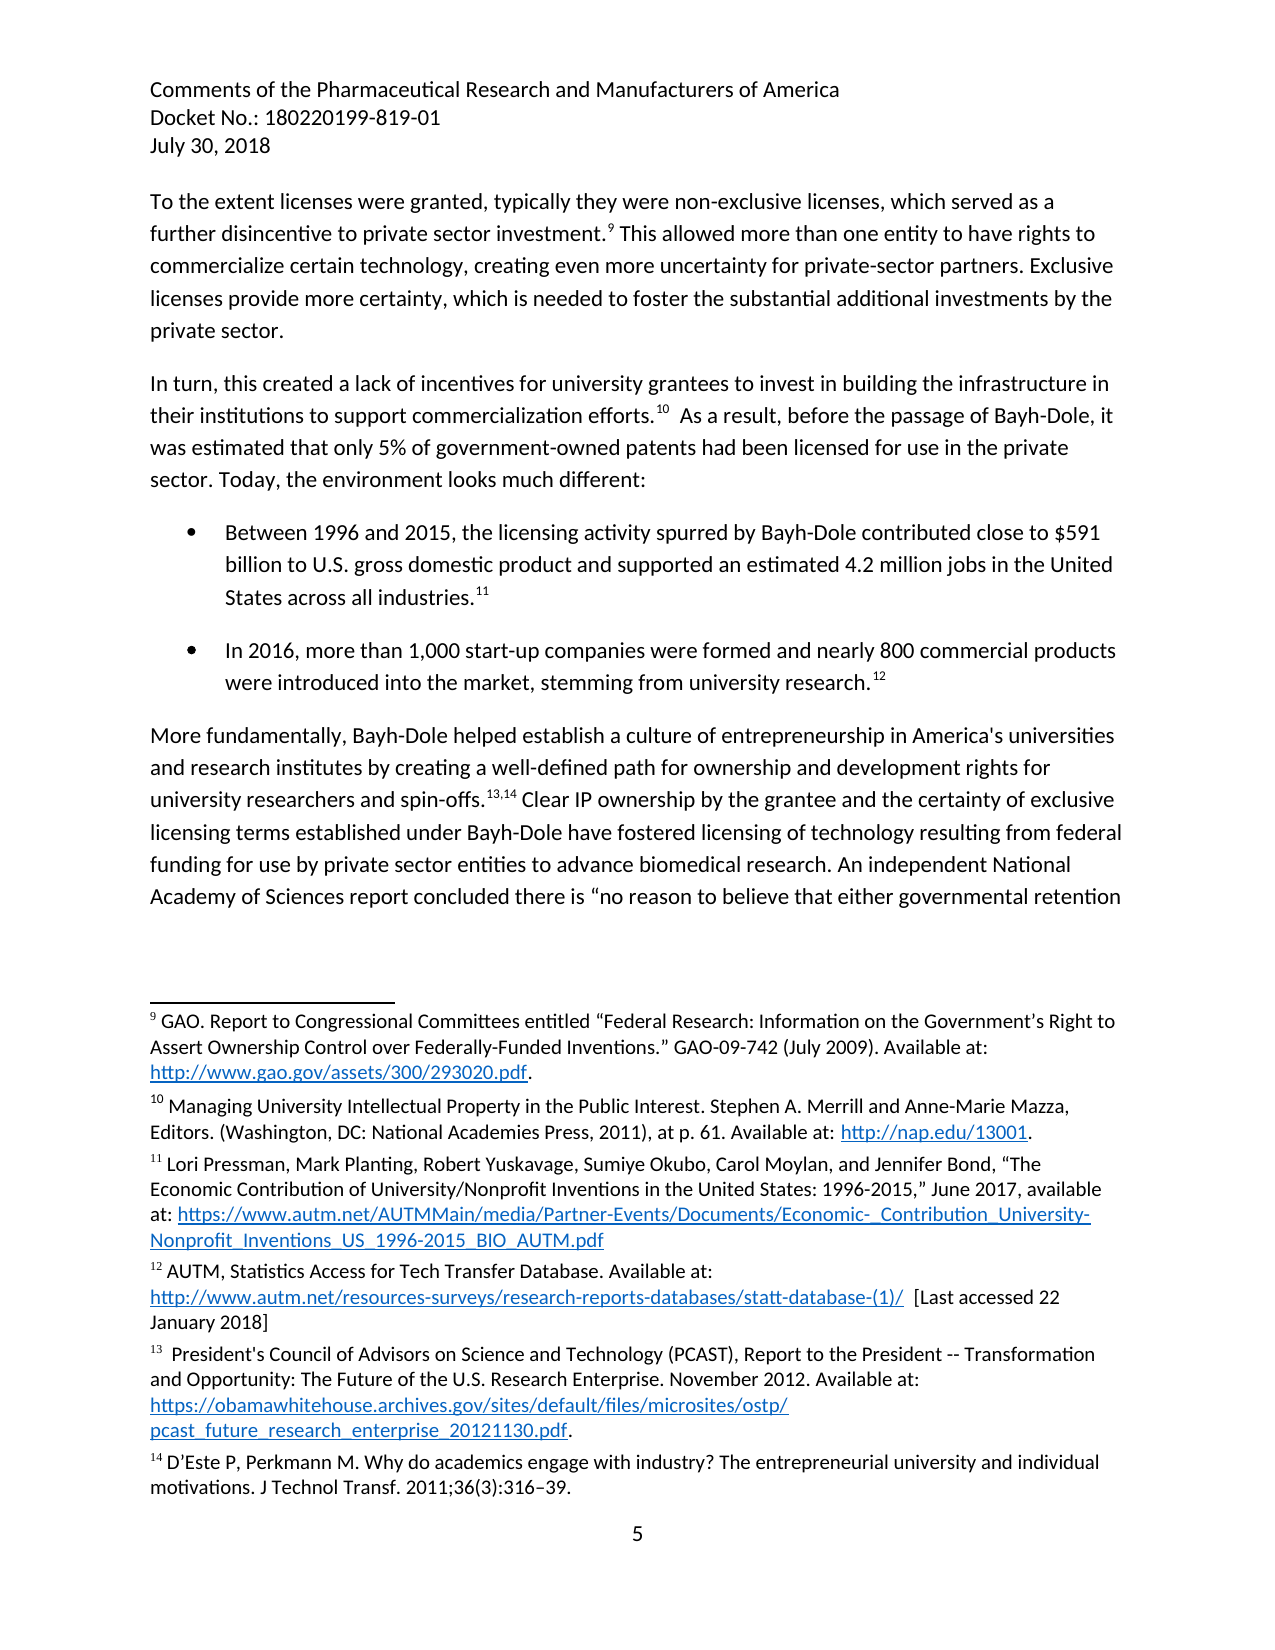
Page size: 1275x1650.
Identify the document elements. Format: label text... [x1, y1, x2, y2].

text More fundamentally, Bayh-Dole helped establish a culture of entrepreneurship in America's universities and research institutes by creating a well-defined path for ownership and development rights for university researchers and spin-offs., Clear IP ownership by the grantee and the certainty of exclusive licensing terms established under Bayh-Dole have fostered licensing of technology resulting from federal funding for use by private sector entities to advance biomedical research. An independent National Academy of Sciences report concluded there is “no reason to believe that either governmental retention of title or routine retention of title by individual inventors would yield more commercial applications or achieve a better balance of the public’s stakes.” [150, 721, 1125, 910]
list In 2016, more than 1,000 start-up companies were formed and nearly 800 commercial products were introduced into the market, stemming from university research. [187, 636, 1125, 696]
list Between 1996 and 2015, the licensing activity spurred by Bayh-Dole contributed close to $591 billion to U.S. gross domestic product and supported an estimated 4.2 million jobs in the United States across all industries. [187, 518, 1125, 611]
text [150, 187, 1125, 344]
text In turn, this created a lack of incentives for university grantees to invest in building the infrastructure in their institutions to support commercialization efforts. As a result, before the passage of Bayh-Dole, it was estimated that only 5% of government-owned patents had been licensed for use in the private sector. Today, the environment looks much different: [150, 369, 1125, 493]
